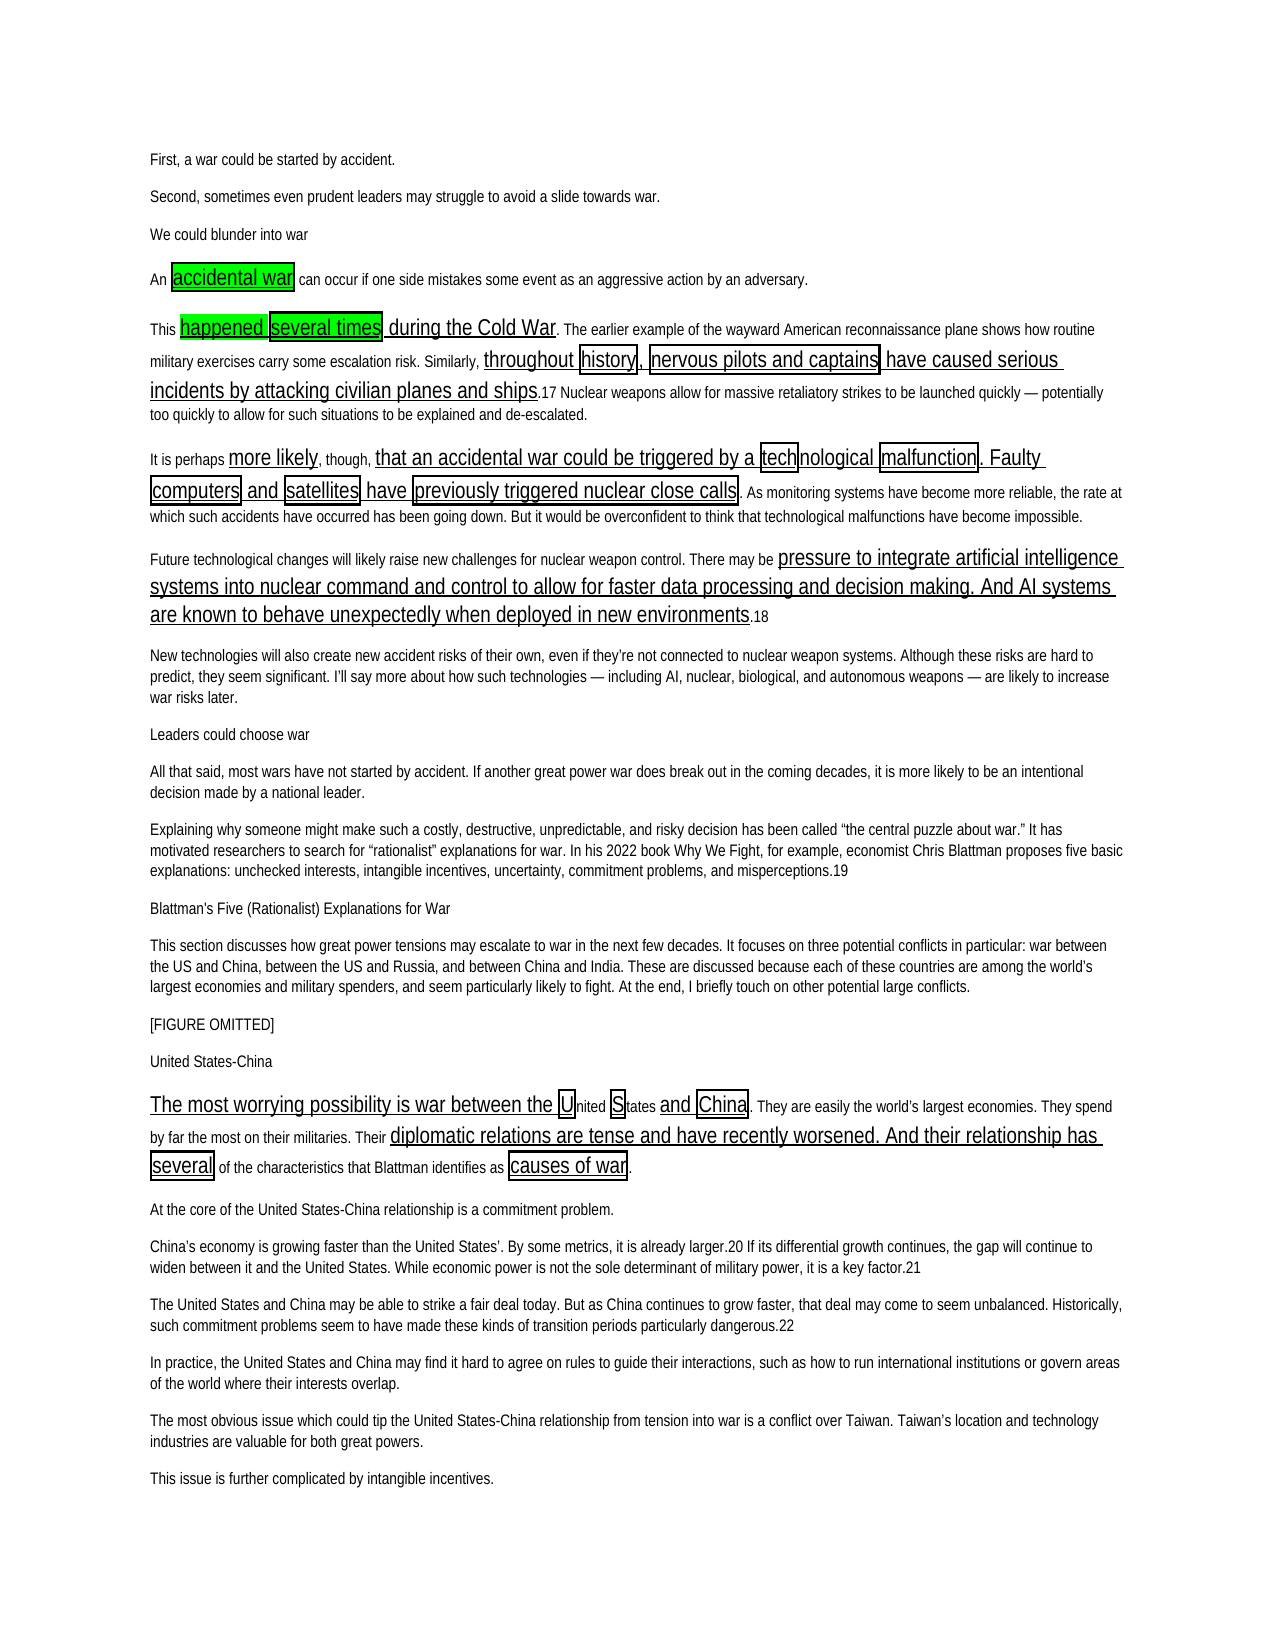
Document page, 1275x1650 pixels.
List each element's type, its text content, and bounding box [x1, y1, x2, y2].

text China’s economy is growing faster than the United States’. By some metrics, it is already larger.20 If its differential growth continues, the gap will continue to widen between it and the United States. While economic power is not the sole determinant of military power, it is a key factor.21 [150, 1237, 1125, 1277]
text It is perhaps more likely, though, that an accidental war could be triggered by a technological malfunction. Faulty computers and satellites have previously triggered nuclear close calls. As monitoring systems have become more reliable, the rate at which such accidents have occurred has been going down. But it would be overconfident to think that technological malfunctions have become impossible. [150, 442, 1125, 526]
text The most worrying possibility is war between the United States and China. They are easily the world’s largest economies. They spend by far the most on their militaries. Their diplomatic relations are tense and have recently worsened. And their relationship has several of the characteristics that Blattman identifies as causes of war. [150, 1089, 1125, 1181]
text Blattman's Five (Rationalist) Explanations for War [150, 898, 1125, 918]
text An accidental war can occur if one side mistakes some event as an aggressive action by an adversary. [295, 262, 1125, 292]
text This issue is further complicated by intangible incentives. [150, 1469, 1125, 1488]
text In practice, the United States and China may find it hard to agree on rules to guide their interactions, such as how to run international institutions or govern areas of the world where their interests overlap. [150, 1353, 1125, 1393]
text United States-China [150, 1052, 1125, 1071]
text We could blunder into war [150, 224, 1125, 244]
text The most obvious issue which could tip the United States-China relationship from tension into war is a conflict over Taiwan. Taiwan’s location and technology industries are valuable for both great powers. [150, 1411, 1125, 1451]
text All that said, most wars have not started by accident. If another great power war does break out in the coming decades, it is more likely to be an intentional decision made by a national leader. [150, 762, 1125, 802]
text First, a war could be started by accident. [150, 150, 1125, 169]
text New technologies will also create new accident risks of their own, even if they’re not connected to nuclear weapon systems. Although these risks are hard to predict, they seem significant. I’ll say more about how such technologies — including AI, nuclear, biological, and autonomous weapons — are likely to increase war risks later. [150, 646, 1125, 707]
text This section discusses how great power tensions may escalate to war in the next few decades. It focuses on three potential conflicts in particular: war between the US and China, between the US and Russia, and between China and India. These are discussed because each of these countries are among the world’s largest economies and military spenders, and seem particularly likely to fight. At the end, I briefly touch on other potential large conflicts. [150, 936, 1125, 996]
text This happened several times during the Cold War. The earlier example of the wayward American reconnaissance plane shows how routine military exercises carry some escalation risk. Similarly, throughout history, nervous pilots and captains have caused serious incidents by attacking civilian planes and ships.17 Nuclear weapons allow for massive retaliatory strikes to be launched quickly — potentially too quickly to allow for such situations to be explained and de-escalated. [150, 311, 1125, 424]
text At the core of the United States-China relationship is a commitment problem. [150, 1200, 1125, 1219]
text The United States and China may be able to strike a fair deal today. But as China continues to grow faster, that deal may come to seem unbalanced. Historically, such commitment problems seem to have made these kinds of transition periods particularly dangerous.22 [150, 1295, 1125, 1335]
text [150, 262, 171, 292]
text Second, sometimes even prudent leaders may struggle to avoid a slide towards war. [150, 187, 1125, 206]
text Explaining why someone might make such a costly, destructive, unpredictable, and risky decision has been called “the central puzzle about war.” It has motivated researchers to search for “rationalist” explanations for war. In his 2022 book Why We Fight, for example, economist Chris Blattman proposes five basic explanations: unchecked interests, intangible incentives, uncertainty, commitment problems, and misperceptions.19 [150, 820, 1125, 880]
text [FIGURE OMITTED] [150, 1014, 1125, 1033]
text Leaders could choose war [150, 725, 1125, 744]
text Future technological changes will likely raise new challenges for nuclear weapon control. There may be pressure to integrate artificial intelligence systems into nuclear command and control to allow for faster data processing and decision making. And AI systems are known to behave unexpectedly when deployed in new environments.18 [150, 544, 1125, 627]
